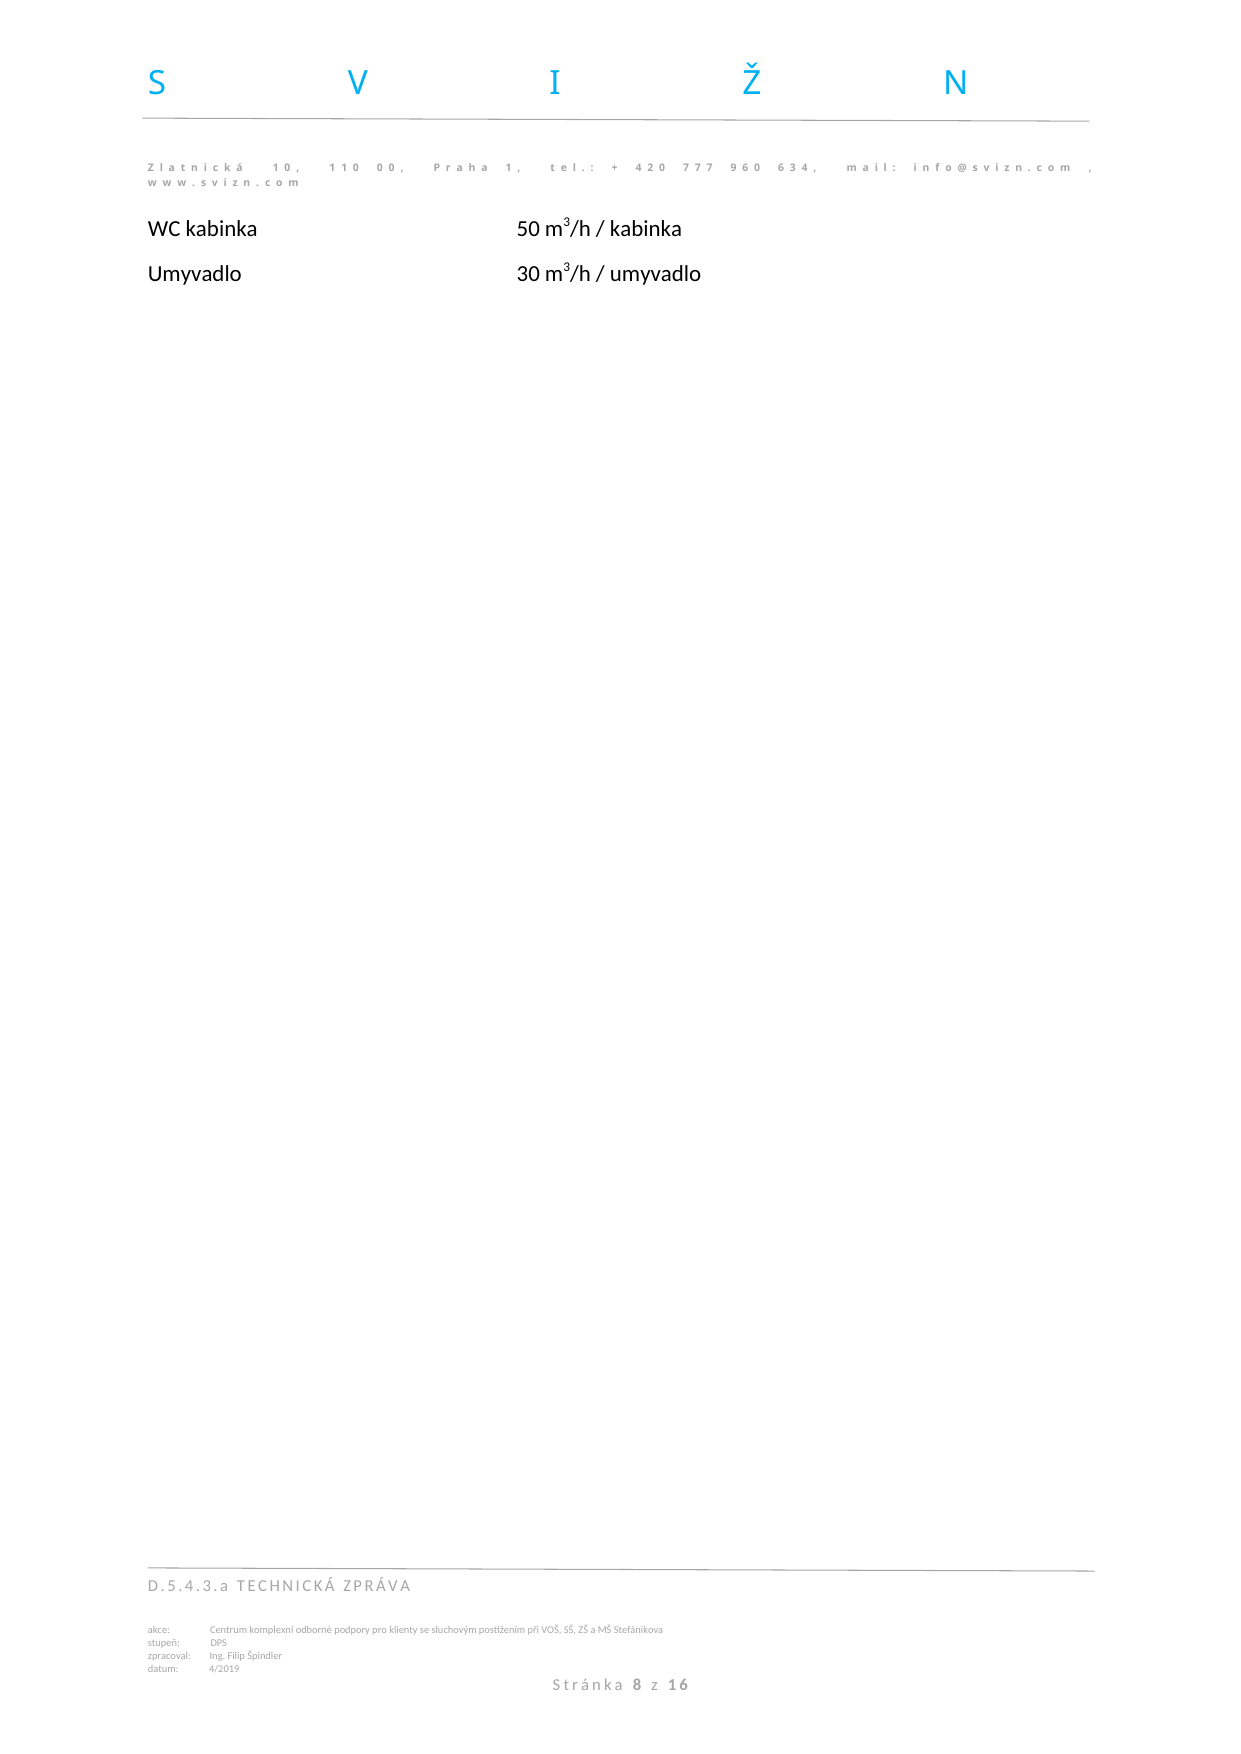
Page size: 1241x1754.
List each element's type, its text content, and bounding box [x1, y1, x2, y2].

text WC kabinka 50 m3/h / kabinka [148, 214, 1092, 242]
text Umyvadlo 30 m3/h / umyvadlo [148, 259, 1092, 287]
